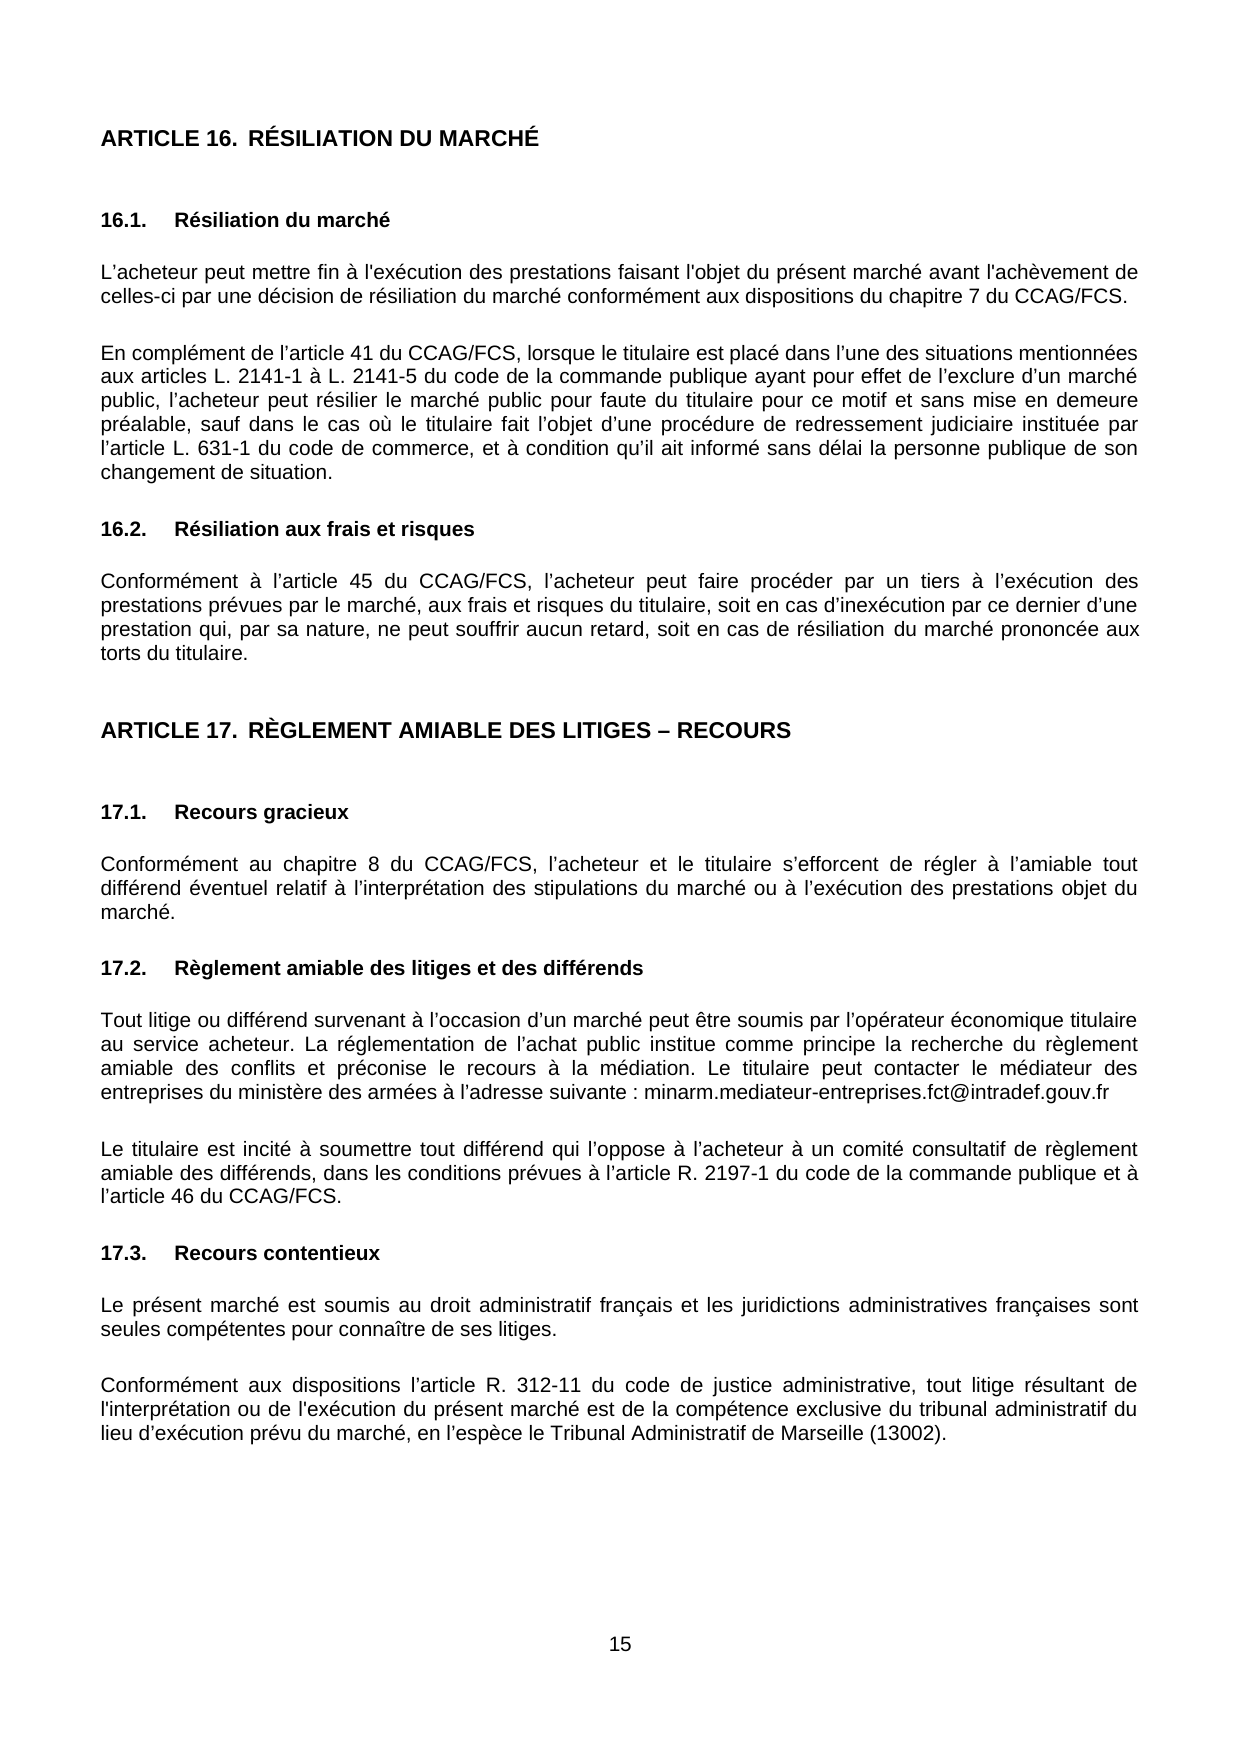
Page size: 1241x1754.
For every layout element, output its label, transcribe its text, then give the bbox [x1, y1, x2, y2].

text Le titulaire est incité à soumettre tout différend qui l’oppose à l’acheteur à un comité consultatif de règlement amiable des différends, dans les conditions prévues à l’article R. 2197-1 du code de la commande publique et à l’article 46 du CCAG/FCS. [100, 1136, 1140, 1208]
subtitle Résiliation aux frais et risques [100, 516, 1140, 540]
text L’acheteur peut mettre fin à l'exécution des prestations faisant l'objet du présent marché avant l'achèvement de celles-ci par une décision de résiliation du marché conformément aux dispositions du chapitre 7 du CCAG/FCS. [100, 260, 1140, 308]
subtitle RÈGLEMENT AMIABLE DES LITIGES – RECOURS [100, 717, 1140, 744]
text En complément de l’article 41 du CCAG/FCS, lorsque le titulaire est placé dans l’une des situations mentionnées aux articles L. 2141-1 à L. 2141-5 du code de la commande publique ayant pour effet de l’exclure d’un marché public, l’acheteur peut résilier le marché public pour faute du titulaire pour ce motif et sans mise en demeure préalable, sauf dans le cas où le titulaire fait l’objet d’une procédure de redressement judiciaire instituée par l’article L. 631-1 du code de commerce, et à condition qu’il ait informé sans délai la personne publique de son changement de situation. [100, 340, 1140, 484]
text Le présent marché est soumis au droit administratif français et les juridictions administratives françaises sont seules compétentes pour connaître de ses litiges. [100, 1293, 1140, 1341]
subtitle Recours contentieux [100, 1241, 1140, 1264]
text Tout litige ou différend survenant à l’occasion d’un marché peut être soumis par l’opérateur économique titulaire au service acheteur. La réglementation de l’achat public institue comme principe la recherche du règlement amiable des conflits et préconise le recours à la médiation. Le titulaire peut contacter le médiateur des entreprises du ministère des armées à l’adresse suivante : minarm.mediateur-entreprises.fct@intradef.gouv.fr [100, 1008, 1140, 1104]
subtitle Résiliation du marché [100, 208, 1140, 232]
text Conformément au chapitre 8 du CCAG/FCS, l’acheteur et le titulaire s’efforcent de régler à l’amiable tout différend éventuel relatif à l’interprétation des stipulations du marché ou à l’exécution des prestations objet du marché. [100, 852, 1140, 924]
text Conformément aux dispositions l’article R. 312-11 du code de justice administrative, tout litige résultant de l'interprétation ou de l'exécution du présent marché est de la compétence exclusive du tribunal administratif du lieu d’exécution prévu du marché, en l’espèce le Tribunal Administratif de Marseille (13002). [100, 1373, 1140, 1445]
subtitle Recours gracieux [100, 800, 1140, 824]
subtitle Règlement amiable des litiges et des différends [100, 956, 1140, 980]
text Conformément à l’article 45 du CCAG/FCS, l’acheteur peut faire procéder par un tiers à l’exécution des prestations prévues par le marché, aux frais et risques du titulaire, soit en cas d’inexécution par ce dernier d’une prestation qui, par sa nature, ne peut souffrir aucun retard, soit en cas de résiliation du marché prononcée aux torts du titulaire. [100, 568, 1140, 664]
subtitle RÉSILIATION DU MARCHÉ [100, 125, 1140, 152]
